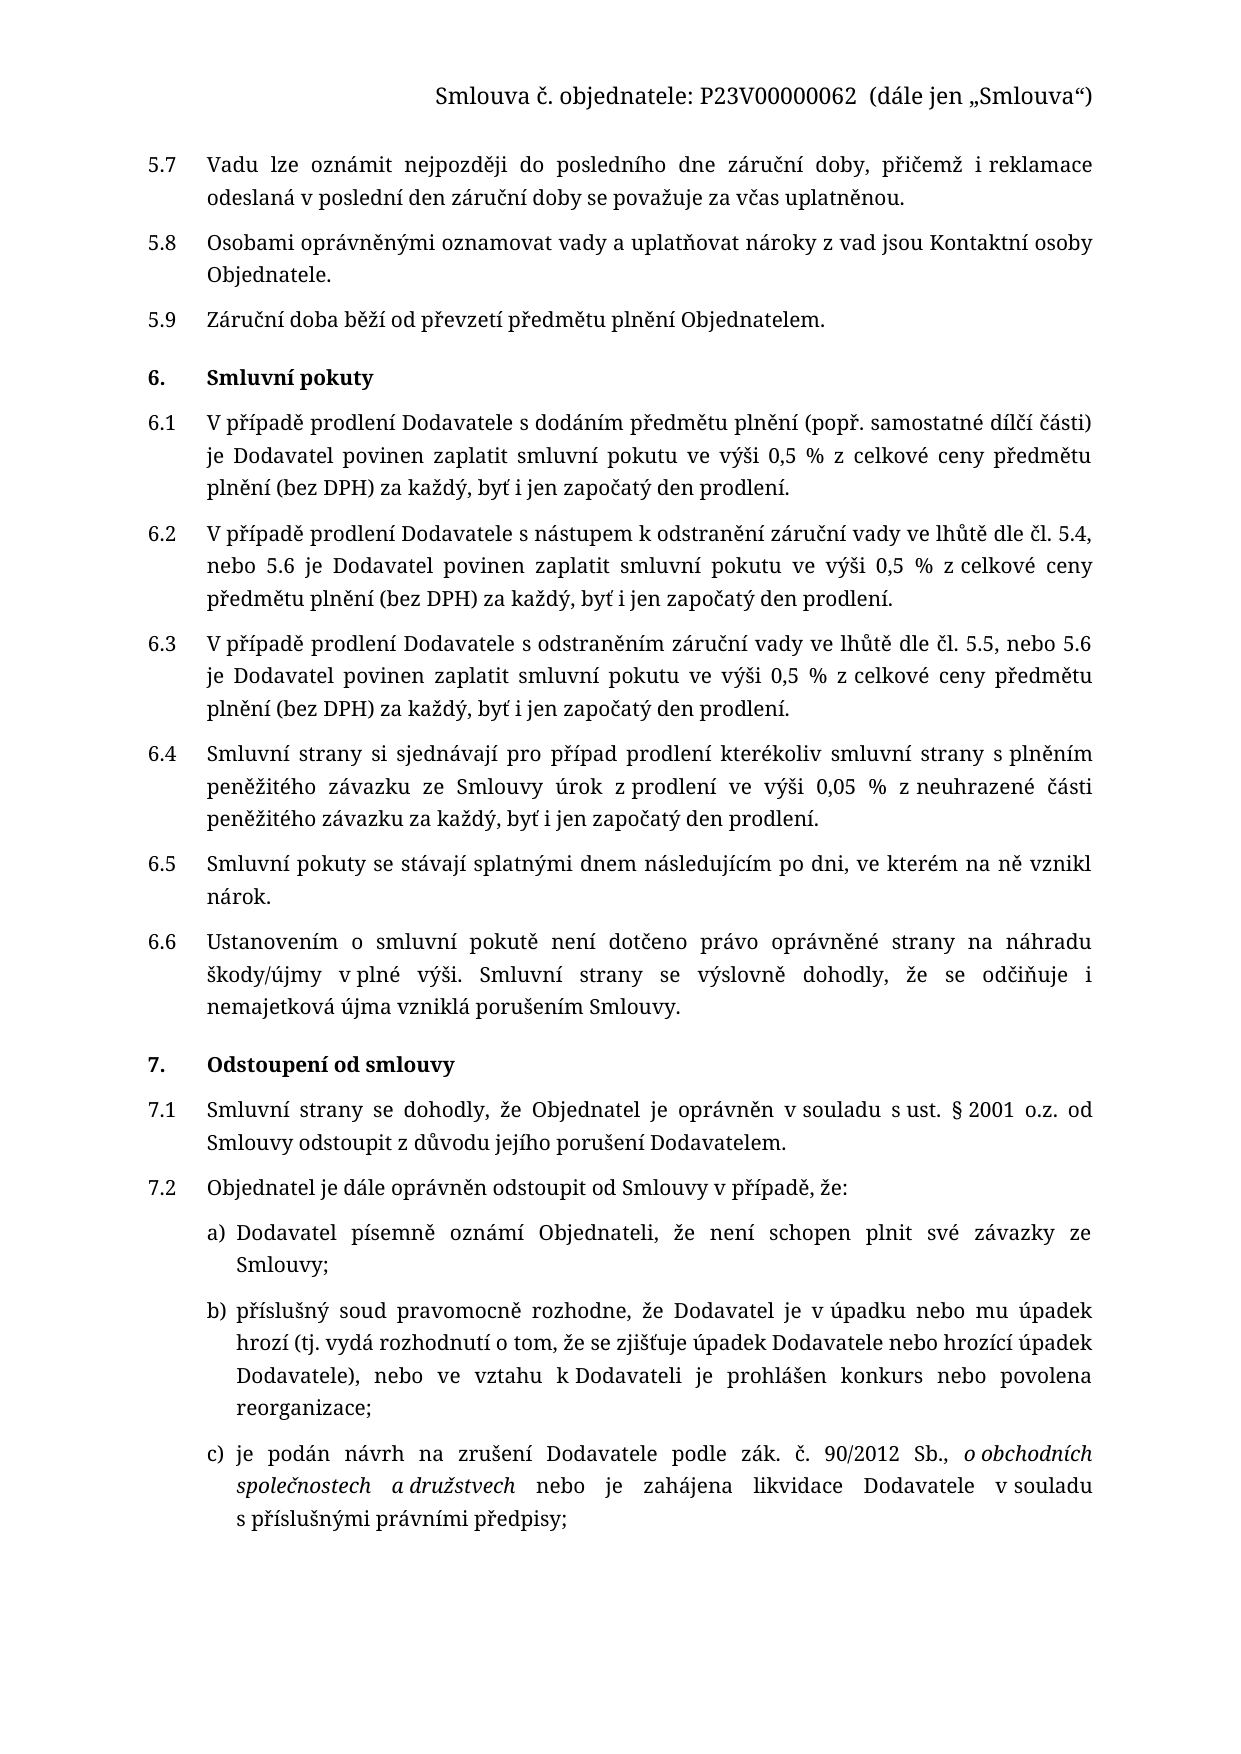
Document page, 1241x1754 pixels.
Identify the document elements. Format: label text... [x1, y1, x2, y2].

list Dodavatel písemně oznámí Objednateli, že není schopen plnit své závazky ze Smlouvy; [207, 1218, 1093, 1279]
list příslušný soud pravomocně rozhodne, že Dodavatel je v úpadku nebo mu úpadek hrozí (tj. vydá rozhodnutí o tom, že se zjišťuje úpadek Dodavatele nebo hrozící úpadek Dodavatele), nebo ve vztahu k Dodavateli je prohlášen konkurs nebo povolena reorganizace; [207, 1296, 1093, 1422]
list je podán návrh na zrušení Dodavatele podle zák. č. 90/2012 Sb., o obchodních společnostech a družstvech nebo je zahájena likvidace Dodavatele v souladu s příslušnými právními předpisy; [207, 1439, 1093, 1532]
list Objednatel je dále oprávněn odstoupit od Smlouvy v případě, že: [148, 1173, 1093, 1201]
list Smluvní strany se dohodly, že Objednatel je oprávněn v souladu s ust. § 2001 o.z. od Smlouvy odstoupit z důvodu jejího porušení Dodavatelem. [148, 1095, 1093, 1156]
list Osobami oprávněnými oznamovat vady a uplatňovat nároky z vad jsou Kontaktní osoby Objednatele. [148, 228, 1093, 289]
list Smluvní pokuty [148, 363, 1093, 392]
list Smluvní pokuty se stávají splatnými dnem následujícím po dni, ve kterém na ně vznikl nárok. [148, 849, 1093, 911]
list V případě prodlení Dodavatele s dodáním předmětu plnění (popř. samostatné dílčí části) je Dodavatel povinen zaplatit smluvní pokutu ve výši 0,5 % z celkové ceny předmětu plnění (bez DPH) za každý, byť i jen započatý den prodlení. [148, 408, 1093, 502]
list V případě prodlení Dodavatele s nástupem k odstranění záruční vady ve lhůtě dle čl. 5.4, nebo 5.6 je Dodavatel povinen zaplatit smluvní pokutu ve výši 0,5 % z celkové ceny předmětu plnění (bez DPH) za každý, byť i jen započatý den prodlení. [148, 519, 1093, 612]
list Smluvní strany si sjednávají pro případ prodlení kterékoliv smluvní strany s plněním peněžitého závazku ze Smlouvy úrok z prodlení ve výši 0,05 % z neuhrazené části peněžitého závazku za každý, byť i jen započatý den prodlení. [148, 739, 1093, 833]
list Záruční doba běží od převzetí předmětu plnění Objednatelem. [148, 306, 1093, 334]
list Vadu lze oznámit nejpozději do posledního dne záruční doby, přičemž i reklamace odeslaná v poslední den záruční doby se považuje za včas uplatněnou. [148, 150, 1093, 211]
list Ustanovením o smluvní pokutě není dotčeno právo oprávněné strany na náhradu škody/újmy v plné výši. Smluvní strany se výslovně dohodly, že se odčiňuje i nemajetková újma vzniklá porušením Smlouvy. [148, 927, 1093, 1021]
list V případě prodlení Dodavatele s odstraněním záruční vady ve lhůtě dle čl. 5.5, nebo 5.6 je Dodavatel povinen zaplatit smluvní pokutu ve výši 0,5 % z celkové ceny předmětu plnění (bez DPH) za každý, byť i jen započatý den prodlení. [148, 629, 1093, 723]
list Odstoupení od smlouvy [148, 1050, 1093, 1078]
